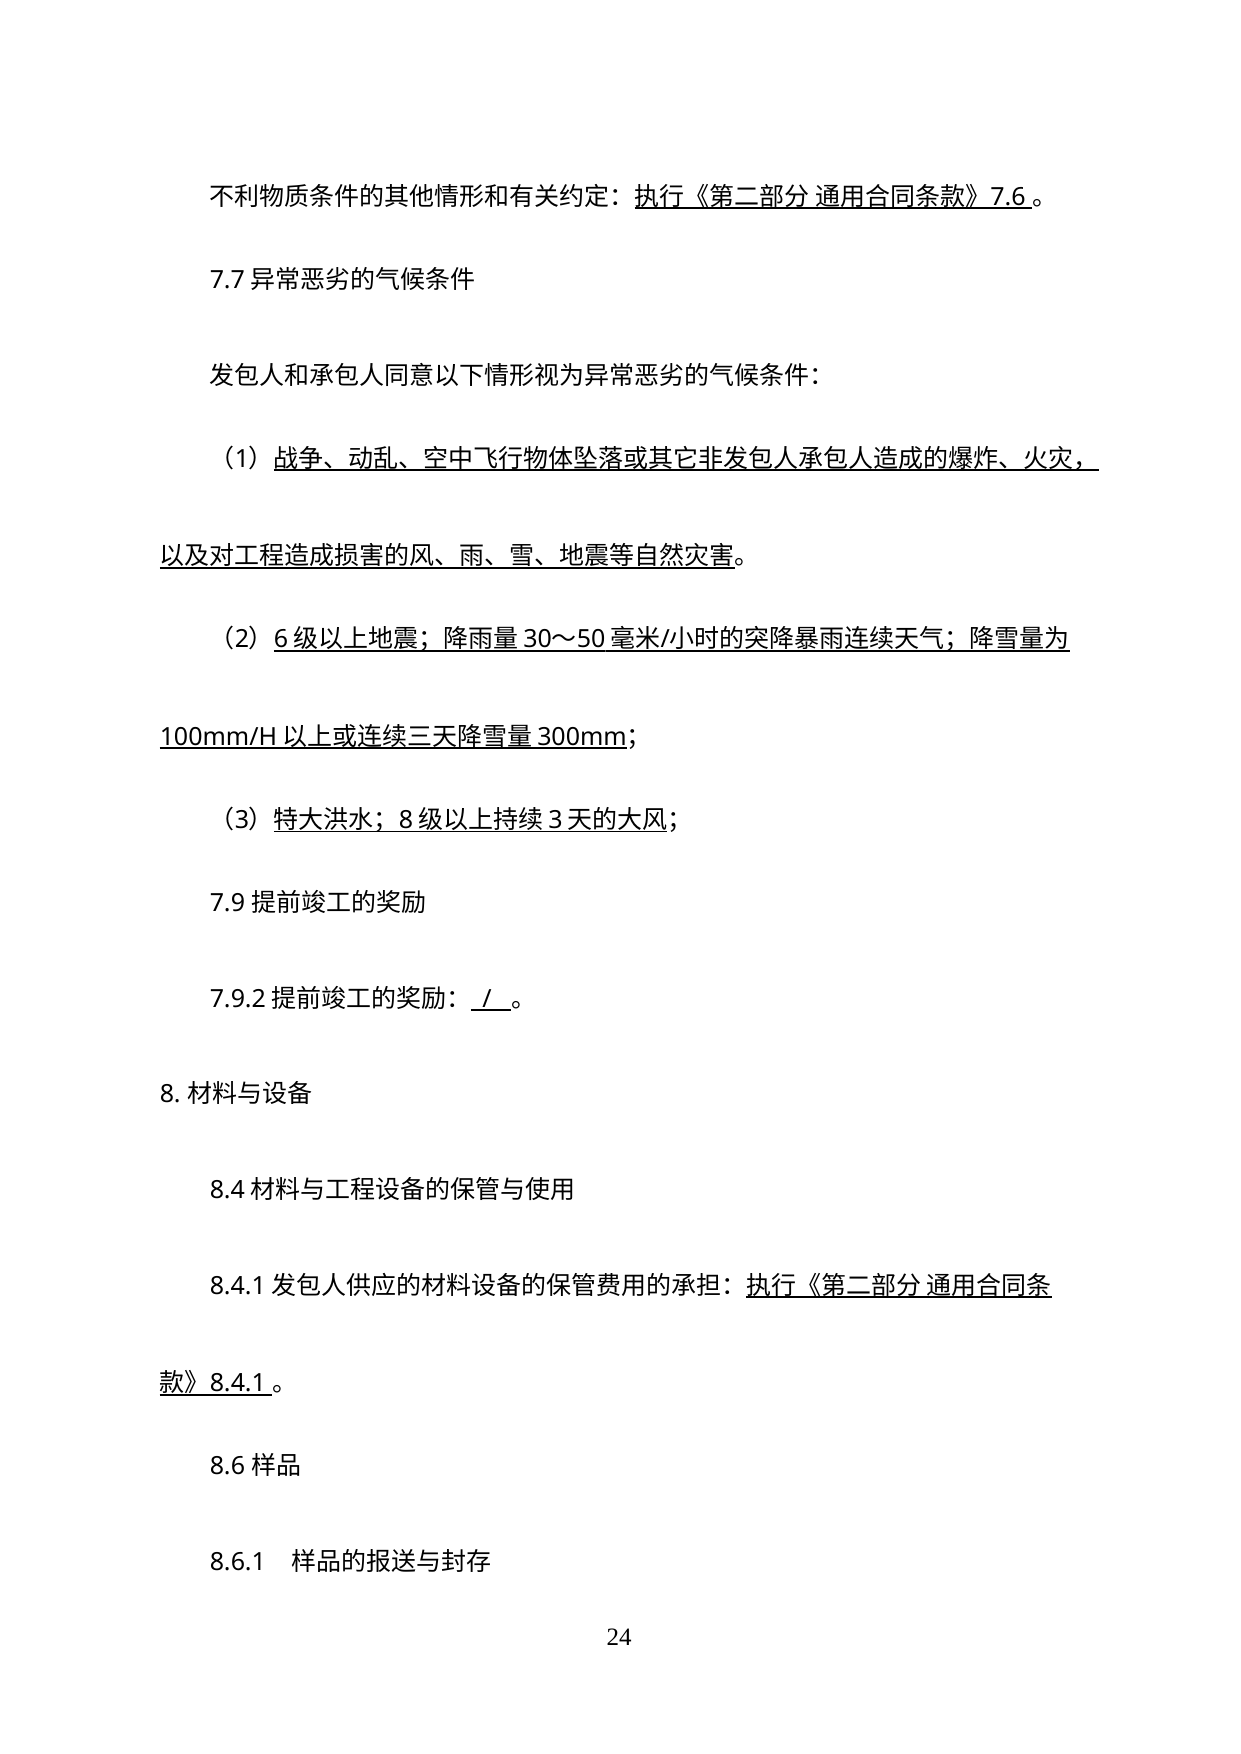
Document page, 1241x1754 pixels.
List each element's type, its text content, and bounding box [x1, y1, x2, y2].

subtitle 8. 材料与设备 [159, 1059, 1078, 1124]
text （1）战争、动乱、空中飞行物体坠落或其它非发包人承包人造成的爆炸、火灾，以及对工程造成损害的风、雨、雪、地震等自然灾害。 [159, 424, 1078, 586]
text 7.9.2提前竣工的奖励： / 。 [159, 964, 1078, 1029]
text 8.6.1 样品的报送与封存 [159, 1527, 1078, 1592]
text 不利物质条件的其他情形和有关约定：执行《第二部分 通用合同条款》7.6 。 [159, 162, 1078, 227]
text 8.6 样品 [159, 1431, 1078, 1496]
text 7.7异常恶劣的气候条件 [159, 245, 1078, 310]
text （2）6级以上地震；降雨量30～50毫米/小时的突降暴雨连续天气；降雪量为100mm/H以上或连续三天降雪量300mm； [159, 604, 1078, 767]
text 8.4材料与工程设备的保管与使用 [159, 1155, 1078, 1220]
text 发包人和承包人同意以下情形视为异常恶劣的气候条件： [159, 341, 1078, 406]
text （3）特大洪水；8级以上持续3天的大风； [159, 785, 1078, 850]
text 7.9 提前竣工的奖励 [159, 868, 1078, 933]
text 8.4.1发包人供应的材料设备的保管费用的承担：执行《第二部分 通用合同条款》8.4.1 。 [159, 1251, 1078, 1413]
